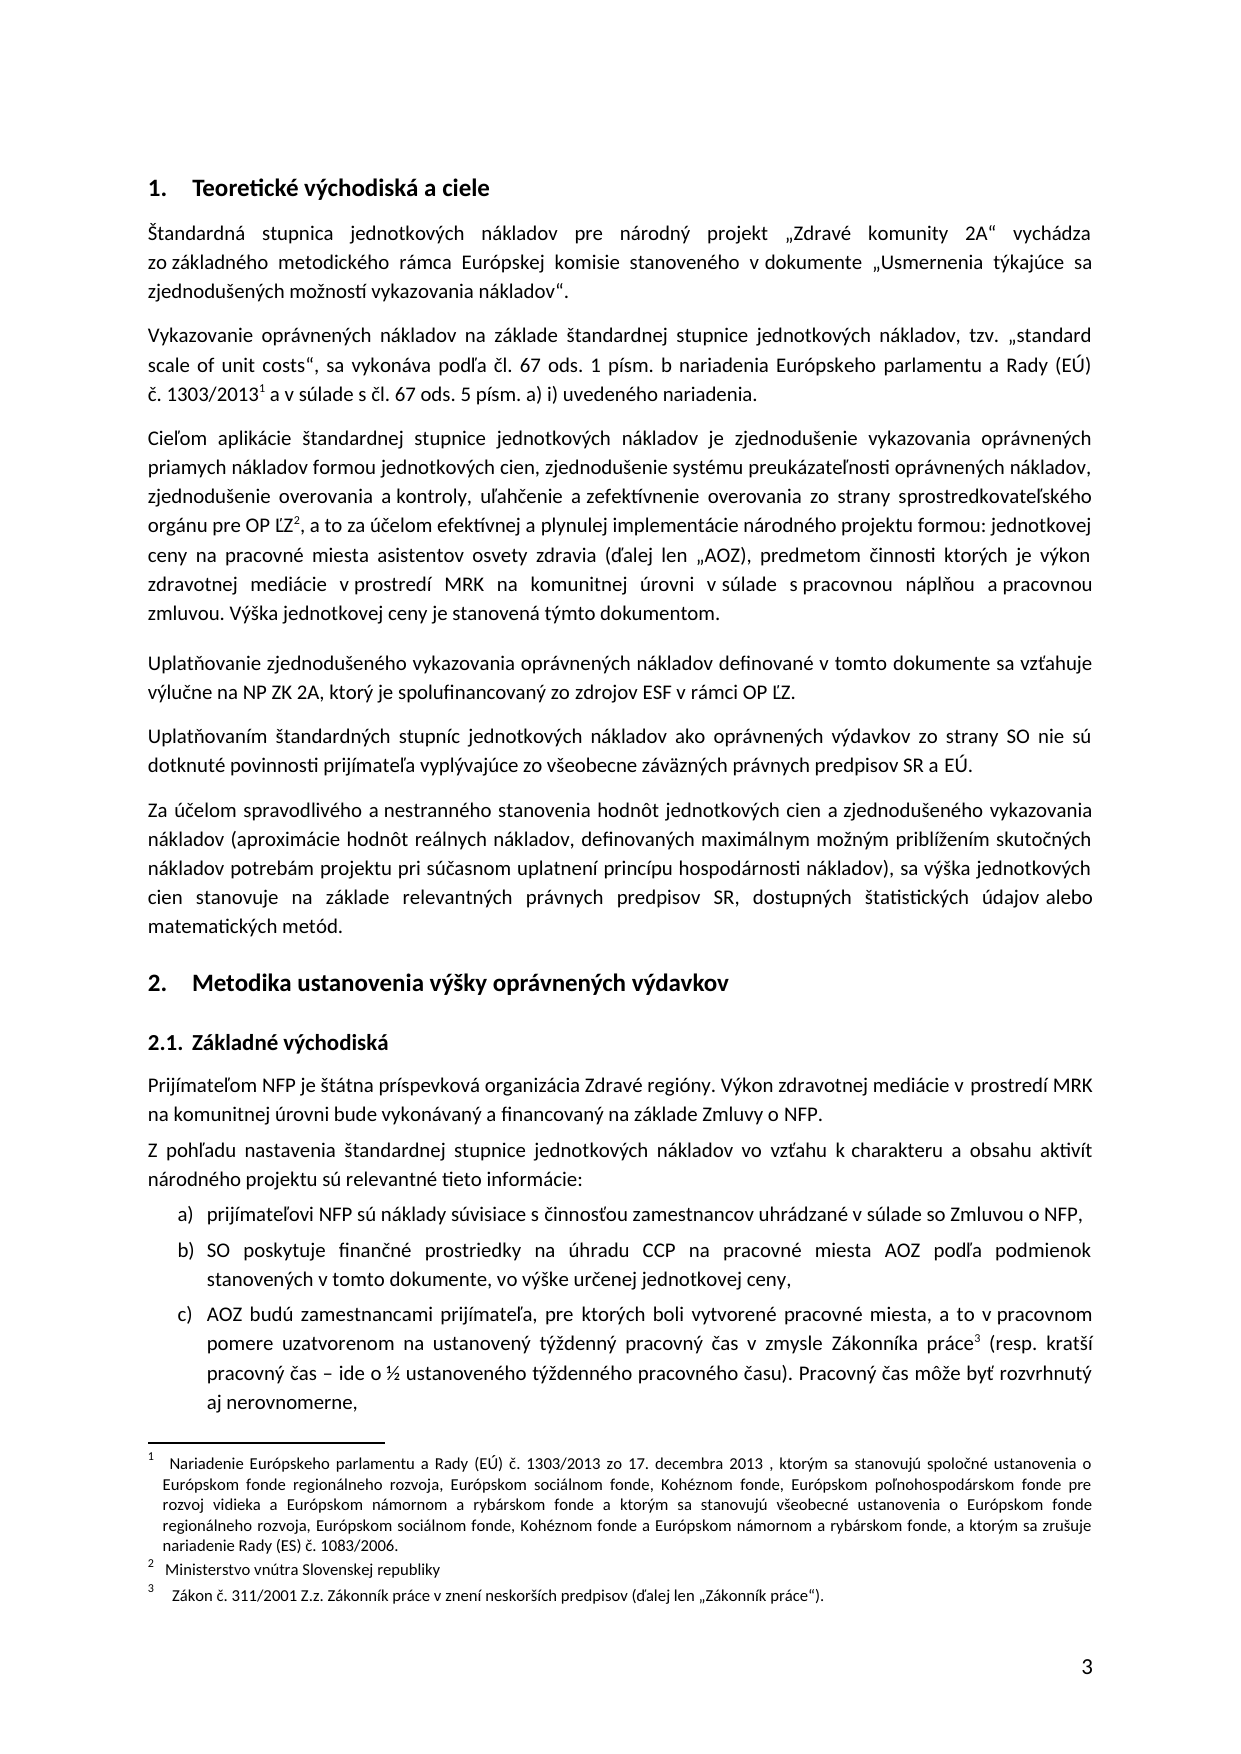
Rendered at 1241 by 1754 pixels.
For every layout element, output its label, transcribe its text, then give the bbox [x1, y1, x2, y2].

text Za účelom spravodlivého a nestranného stanovenia hodnôt jednotkových cien a zjednodušeného vykazovania nákladov (aproximácie hodnôt reálnych nákladov, definovaných maximálnym možným priblížením skutočných nákladov potrebám projektu pri súčasnom uplatnení princípu hospodárnosti nákladov), sa výška jednotkových cien stanovuje na základe relevantných právnych predpisov SR, dostupných štatistických údajov alebo matematických metód. [148, 797, 1093, 939]
list prijímateľovi NFP sú náklady súvisiace s činnosťou zamestnancov uhrádzané v súlade so Zmluvou o NFP, [177, 1201, 1093, 1227]
subtitle Teoretické východiská a ciele [148, 173, 1093, 203]
text Prijímateľom NFP je štátna príspevková organizácia Zdravé regióny. Výkon zdravotnej mediácie v prostredí MRK na komunitnej úrovni bude vykonávaný a financovaný na základe Zmluvy o NFP. [148, 1072, 1093, 1127]
list SO poskytuje finančné prostriedky na úhradu CCP na pracovné miesta AOZ podľa podmienok stanovených v tomto dokumente, vo výške určenej jednotkovej ceny, [177, 1237, 1093, 1291]
text Vykazovanie oprávnených nákladov na základe štandardnej stupnice jednotkových nákladov, tzv. „standard scale of unit costs“, sa vykonáva podľa čl. 67 ods. 1 písm. b nariadenia Európskeho parlamentu a Rady (EÚ) č. 1303/2013 a v súlade s čl. 67 ods. 5 písm. a) i) uvedeného nariadenia. [148, 323, 1093, 406]
text Uplatňovaním štandardných stupníc jednotkových nákladov ako oprávnených výdavkov zo strany SO nie sú dotknuté povinnosti prijímateľa vyplývajúce zo všeobecne záväzných právnych predpisov SR a EÚ. [148, 723, 1093, 778]
text Uplatňovanie zjednodušeného vykazovania oprávnených nákladov definované v tomto dokumente sa vzťahuje výlučne na NP ZK 2A, ktorý je spolufinancovaný zo zdrojov ESF v rámci OP ĽZ. [148, 650, 1093, 705]
text Cieľom aplikácie štandardnej stupnice jednotkových nákladov je zjednodušenie vykazovania oprávnených priamych nákladov formou jednotkových cien, zjednodušenie systému preukázateľnosti oprávnených nákladov, zjednodušenie overovania a kontroly, uľahčenie a zefektívnenie overovania zo strany sprostredkovateľského orgánu pre OP ĽZ, a to za účelom efektívnej a plynulej implementácie národného projektu formou: jednotkovej ceny na pracovné miesta asistentov osvety zdravia (ďalej len „AOZ), predmetom činnosti ktorých je výkon zdravotnej mediácie v prostredí MRK na komunitnej úrovni v súlade s pracovnou náplňou a pracovnou zmluvou. Výška jednotkovej ceny je stanovená týmto dokumentom. [148, 425, 1093, 626]
text Štandardná stupnica jednotkových nákladov pre národný projekt „Zdravé komunity 2A“ vychádza zo základného metodického rámca Európskej komisie stanoveného v dokumente „Usmernenia týkajúce sa zjednodušených možností vykazovania nákladov“. [148, 220, 1093, 304]
subtitle Základné východiská [148, 1028, 1093, 1056]
text Z pohľadu nastavenia štandardnej stupnice jednotkových nákladov vo vzťahu k charakteru a obsahu aktivít národného projektu sú relevantné tieto informácie: [148, 1137, 1093, 1191]
subtitle Metodika ustanovenia výšky oprávnených výdavkov [148, 968, 1093, 998]
list AOZ budú zamestnancami prijímateľa, pre ktorých boli vytvorené pracovné miesta, a to v pracovnom pomere uzatvorenom na ustanovený týždenný pracovný čas v zmysle Zákonníka práce (resp. kratší pracovný čas – ide o ½ ustanoveného týždenného pracovného času). Pracovný čas môže byť rozvrhnutý aj nerovnomerne, [177, 1301, 1093, 1414]
